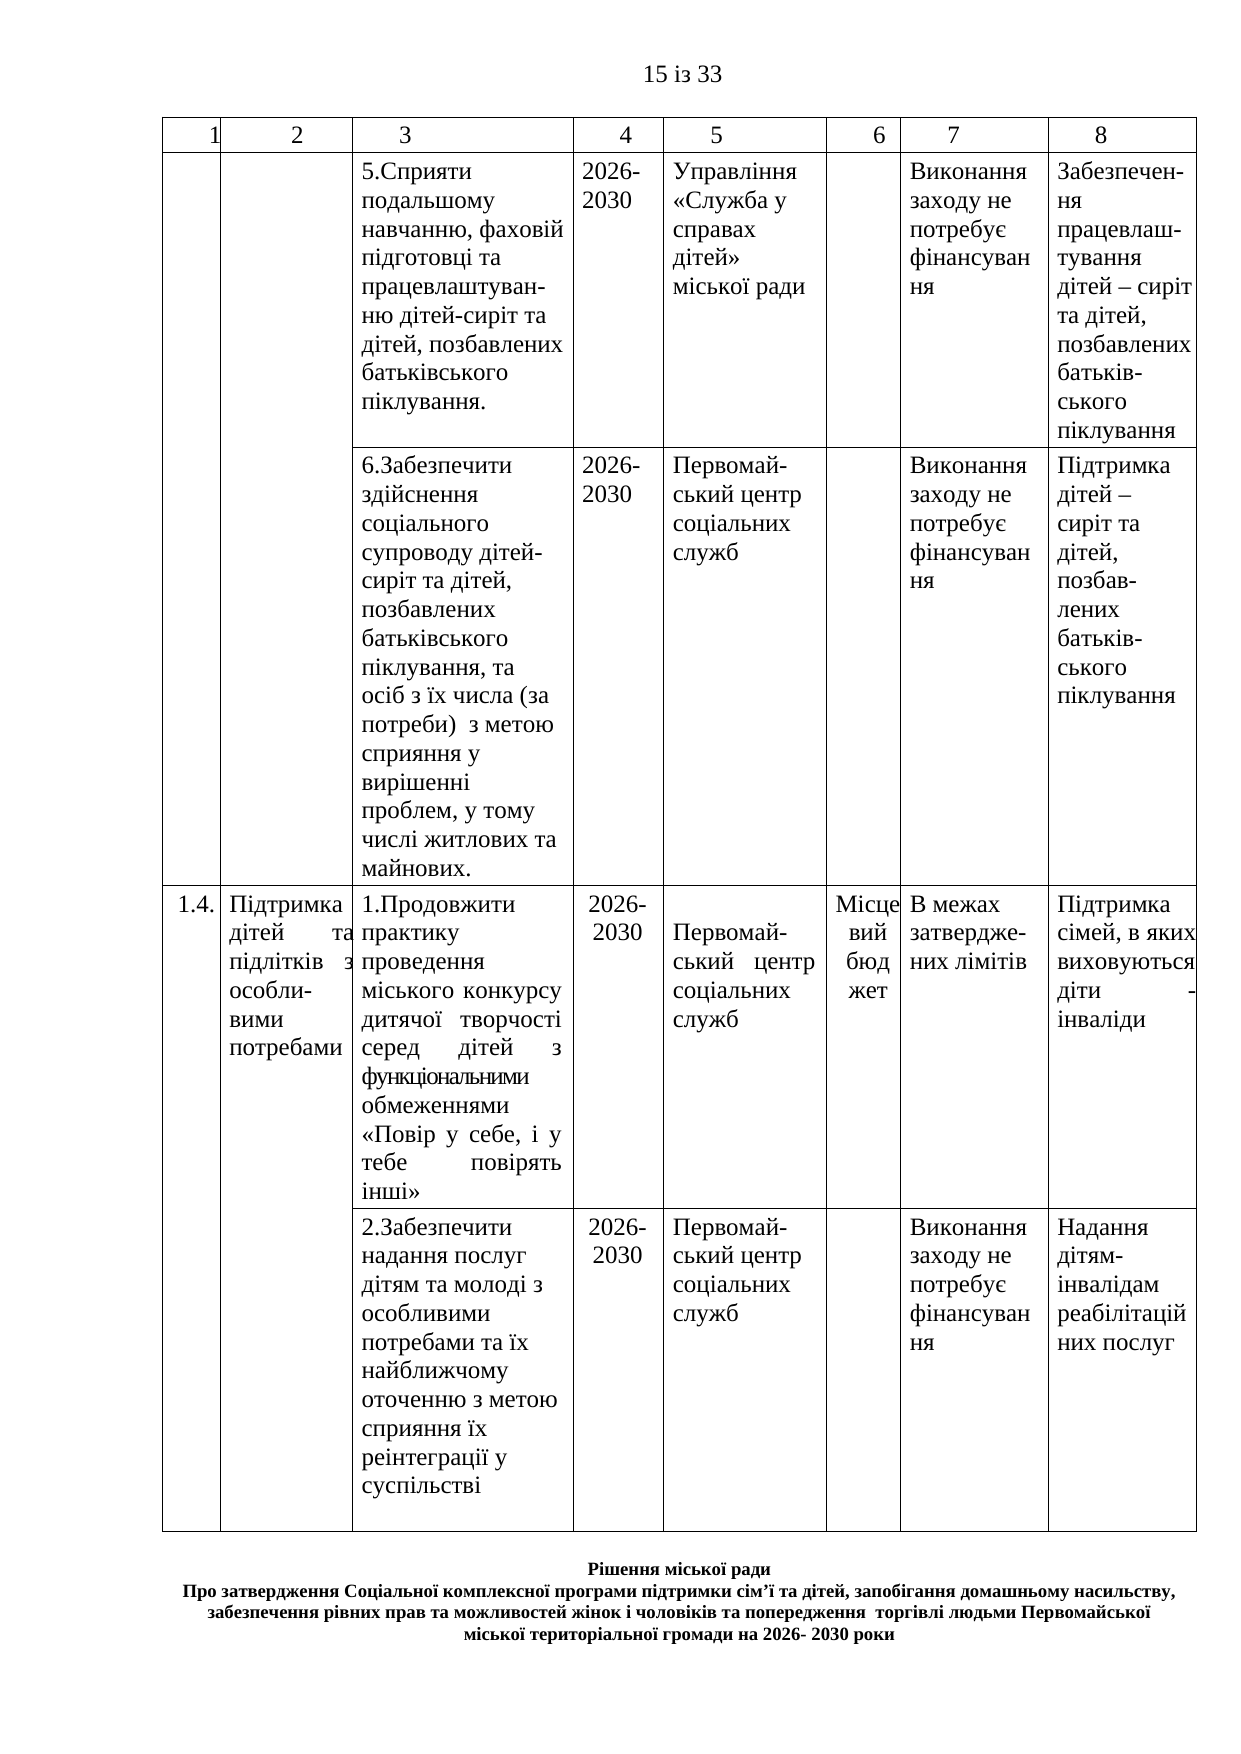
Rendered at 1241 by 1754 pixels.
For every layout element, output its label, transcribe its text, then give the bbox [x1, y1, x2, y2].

table_cell Забезпечен- ня працевлаш- тування дітей – сиріт та дітей, позбавлених батьків-ського піклування [1049, 153, 1196, 447]
table_cell [221, 118, 352, 152]
table_cell [574, 118, 663, 152]
table_cell 2026- 2030 [574, 448, 663, 885]
table_cell Підтримка дітей та підлітків з особли-вими потребами [221, 886, 352, 1531]
table_cell Виконання заходу не потребує фінансування [901, 448, 1048, 885]
table_cell [163, 153, 220, 885]
table_cell [827, 153, 900, 447]
table_cell [163, 118, 220, 152]
table_cell [664, 118, 826, 152]
table_cell 6.Забезпечити здійснення соціального супроводу дітей-сиріт та дітей, позбавлених батьківського піклування, та осіб з їх числа (за потреби) з метою сприяння у вирішенні проблем, у тому числі житлових та майнових. [353, 448, 573, 885]
table_cell Первомай-ський центр соціальних служб [664, 886, 826, 1208]
table_cell Первомай-ський центр соціальних служб [664, 448, 826, 885]
table_cell Підтримка дітей – сиріт та дітей, позбав-лених батьків-ського піклування [1049, 448, 1196, 885]
table_cell 2026- 2030 [574, 153, 663, 447]
table_cell Надання дітям- інвалідам реабілітаційних послуг [1049, 1209, 1196, 1531]
table_cell 1.Продовжити практику проведення міського конкурсу дитячої творчості серед дітей з функціональними обмеженнями «Повір у себе, і у тебе повірять інші» [353, 886, 573, 1208]
table_cell [827, 448, 900, 885]
table_cell 2026- 2030 [574, 1209, 663, 1531]
table_cell [221, 153, 352, 885]
table_cell Первомай- ський центр соціальних служб [664, 1209, 826, 1531]
table_cell Місцевий бюд жет [827, 886, 900, 1208]
table_cell [1049, 118, 1196, 152]
table_cell Управління «Служба у справах дітей» міської ради [664, 153, 826, 447]
table_cell [901, 118, 1048, 152]
table_cell 2.Забезпечити надання послуг дітям та молоді з особливими потребами та їх найближчому оточенню з метою сприяння їх реінтеграції у суспільстві [353, 1209, 573, 1531]
table_cell 5.Сприяти подальшому навчанню, фаховій підготовці та працевлаштуван- ню дітей-сиріт та дітей, позбавлених батьківського піклування. [353, 153, 573, 447]
table_cell [827, 1209, 900, 1531]
table_cell Підтримка сімей, в яких виховуються діти - інваліди [1049, 886, 1196, 1208]
table_cell В межах затвердже-них лімітів [901, 886, 1048, 1208]
table_cell 2026- 2030 [574, 886, 663, 1208]
table_cell 1.4. [163, 886, 220, 1531]
table_cell [353, 118, 573, 152]
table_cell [901, 153, 1048, 447]
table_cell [901, 1209, 1048, 1531]
table_cell [827, 118, 900, 152]
